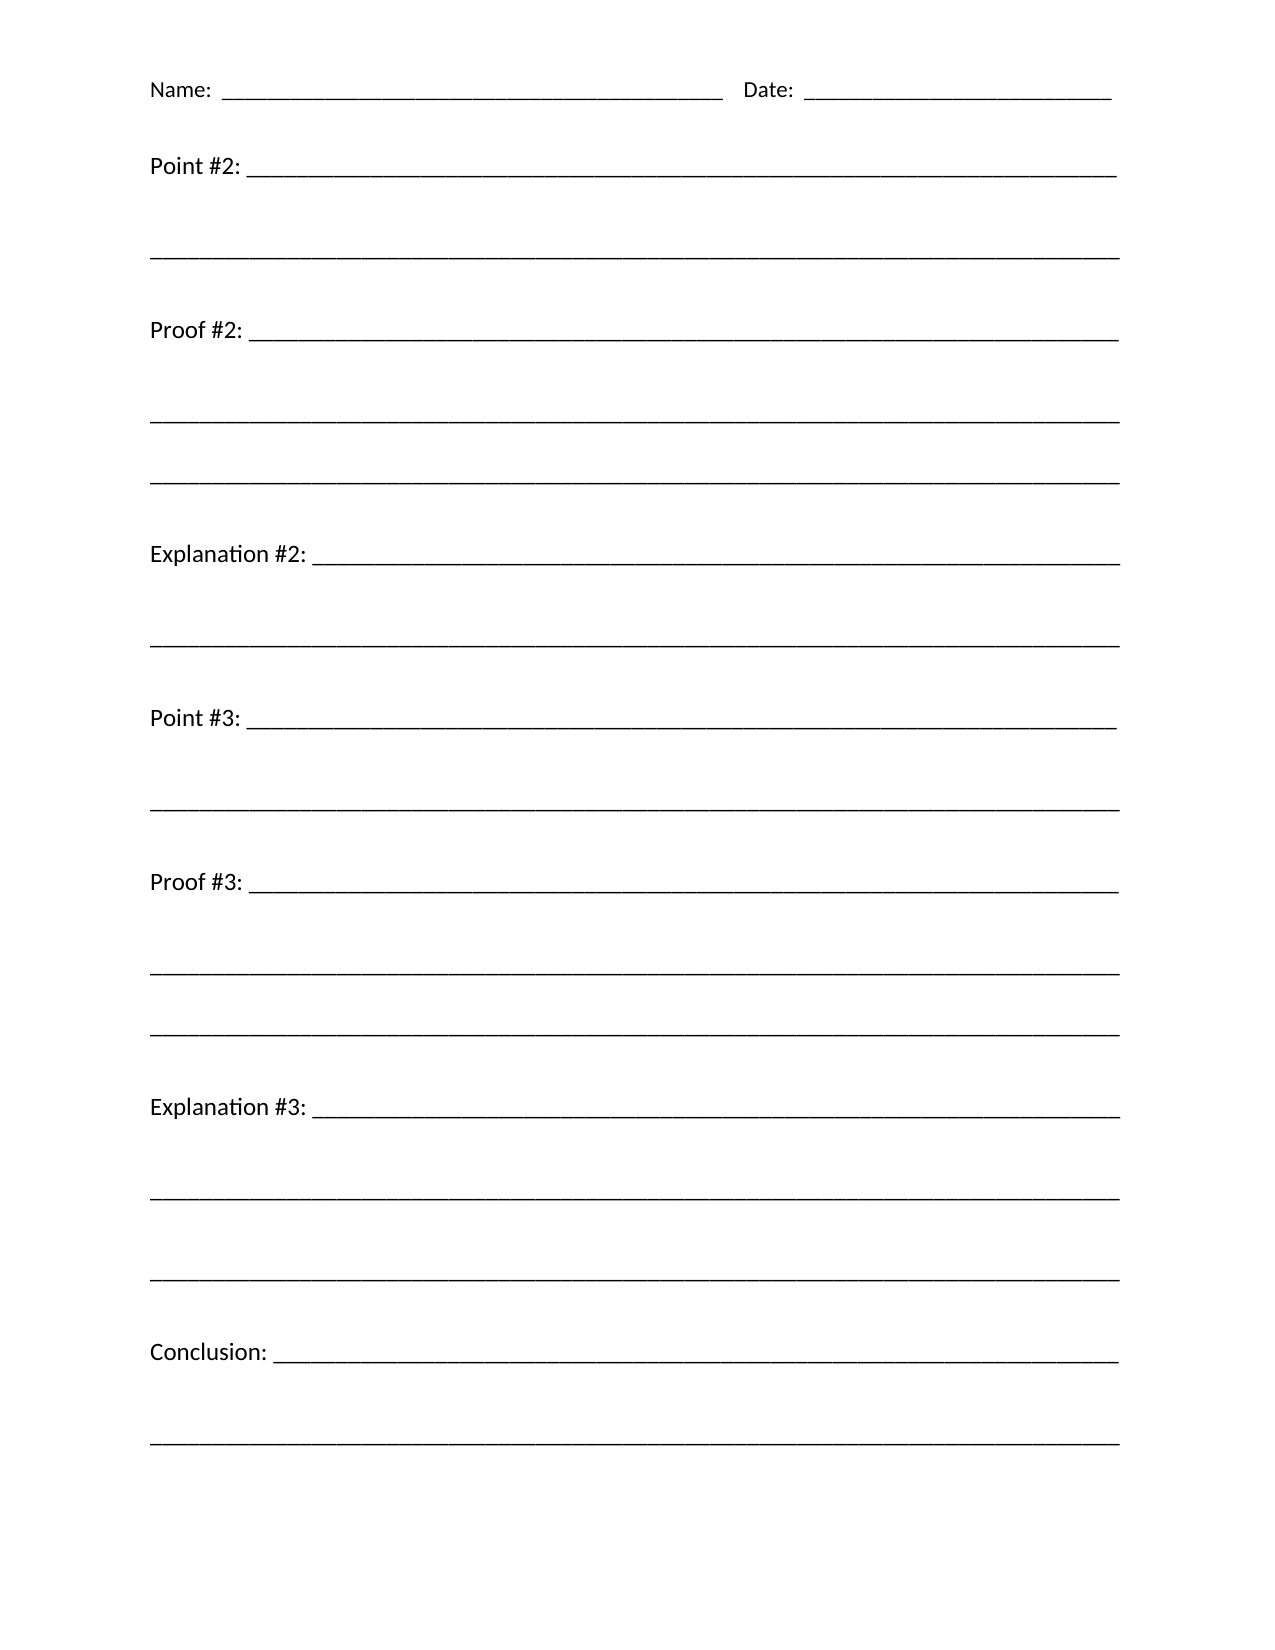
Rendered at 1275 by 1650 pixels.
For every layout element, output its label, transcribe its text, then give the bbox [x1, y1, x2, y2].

text Conclusion: ____________________________________________________________________ [150, 1336, 1125, 1367]
text Point #3: ______________________________________________________________________ [150, 702, 1125, 733]
text ______________________________________________________________________________ [150, 1254, 1125, 1285]
text ______________________________________________________________________________ [150, 620, 1125, 651]
text ______________________________________________________________________________ [150, 784, 1125, 815]
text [150, 232, 1125, 262]
text ______________________________________________________________________________ [150, 1418, 1125, 1449]
text Point #2: ______________________________________________________________________ [150, 150, 1125, 181]
text ______________________________________________________________________________ [150, 1173, 1125, 1203]
text Proof #3: ______________________________________________________________________ [150, 866, 1125, 897]
text Proof #2: ______________________________________________________________________ [150, 314, 1125, 344]
text Explanation #2: _________________________________________________________________ [150, 538, 1125, 569]
text Explanation #3: _________________________________________________________________ [150, 1091, 1125, 1121]
